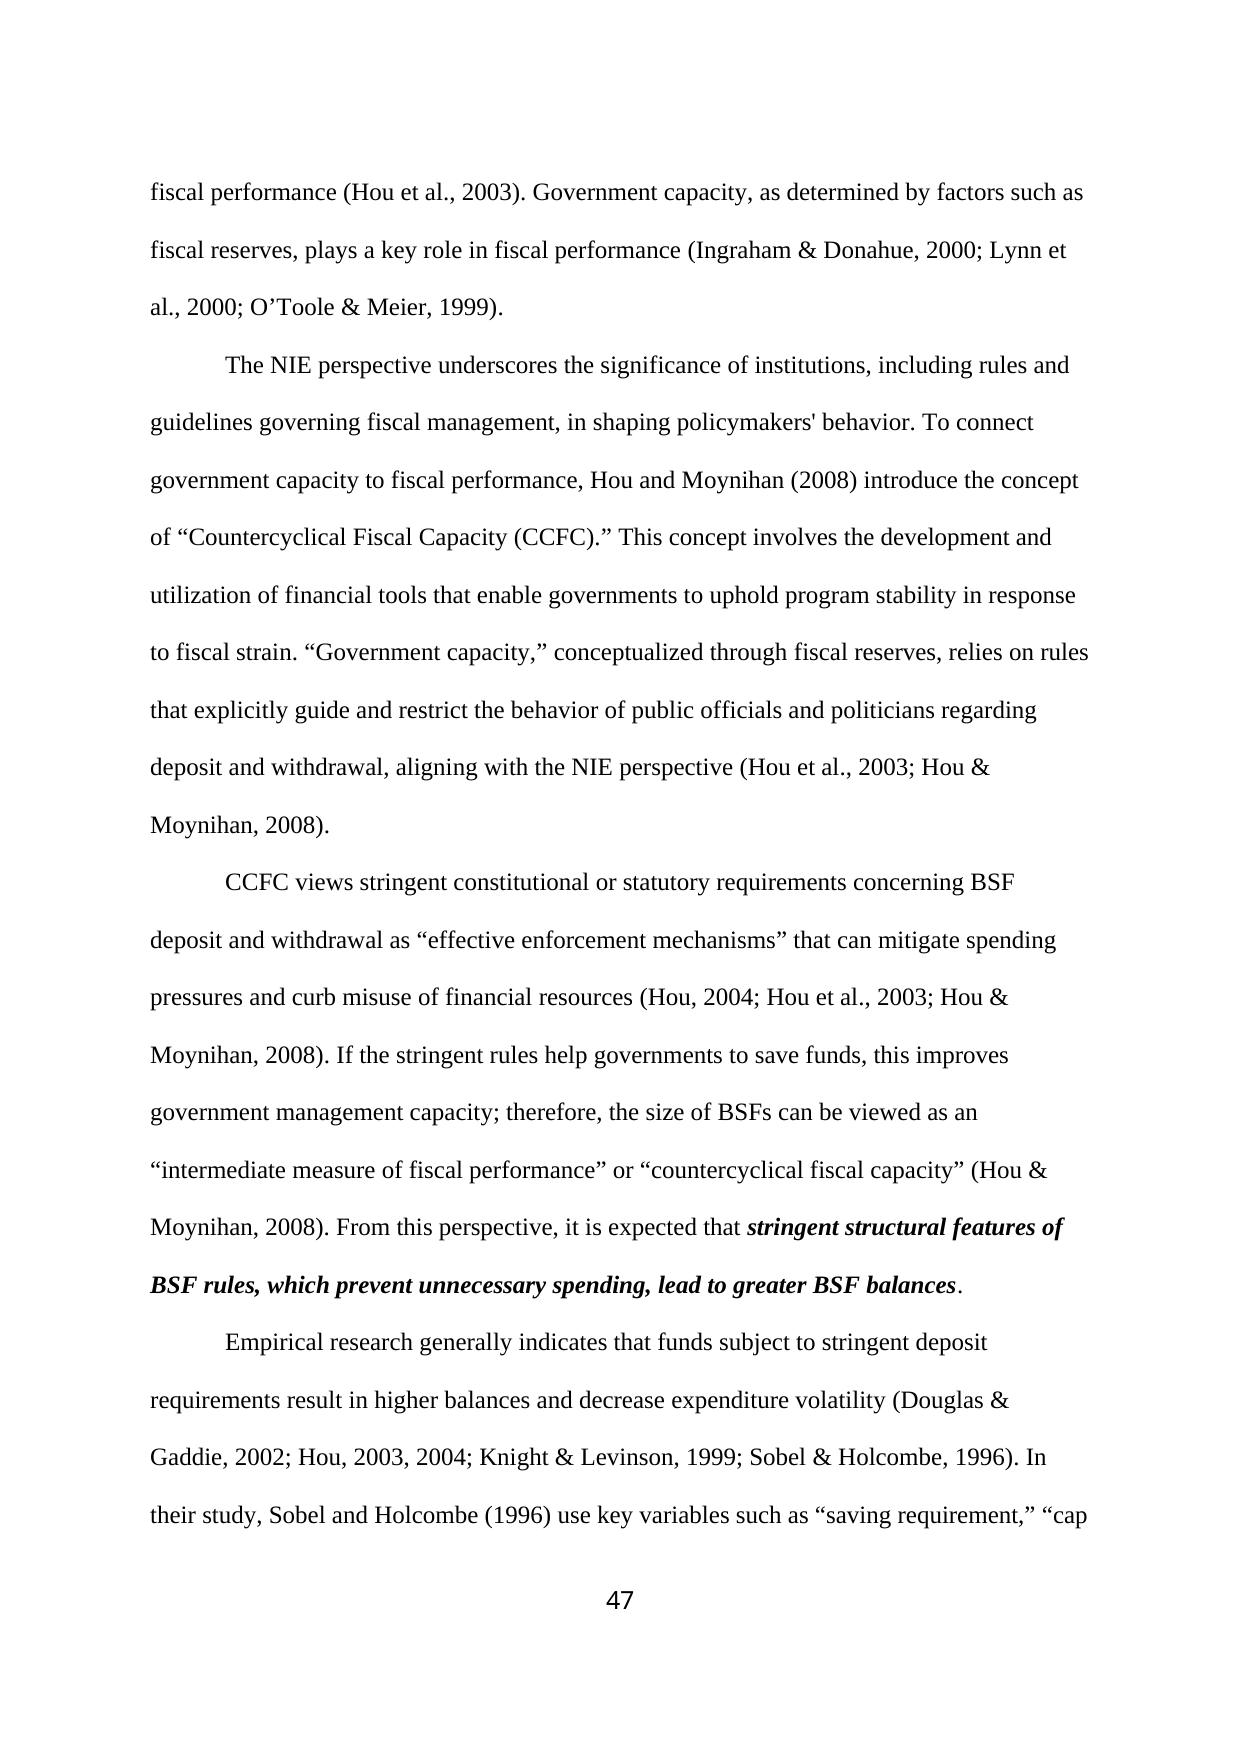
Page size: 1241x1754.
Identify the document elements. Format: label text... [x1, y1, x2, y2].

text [150, 1327, 1090, 1528]
text CCFC views stringent constitutional or statutory requirements concerning BSF deposit and withdrawal as “effective enforcement mechanisms” that can mitigate spending pressures and curb misuse of financial resources . If the stringent rules help governments to save funds, this improves government management capacity; therefore, the size of BSFs can be viewed as an “intermediate measure of fiscal performance” or “countercyclical fiscal capacity” (Hou & Moynihan, 2008). From this perspective, it is expected that stringent structural features of BSF rules, which prevent unnecessary spending, lead to greater BSF balances. [150, 867, 1090, 1298]
text The NIE perspective underscores the significance of institutions, including rules and guidelines governing fiscal management, in shaping policymakers' behavior. To connect government capacity to fiscal performance, Hou and Moynihan (2008) introduce the concept of “Countercyclical Fiscal Capacity (CCFC).” This concept involves the development and utilization of financial tools that enable governments to uphold program stability in response to fiscal strain. “Government capacity,” conceptualized through fiscal reserves, relies on rules that explicitly guide and restrict the behavior of public officials and politicians regarding deposit and withdrawal, aligning with the NIE perspective . [150, 350, 1090, 838]
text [150, 177, 1090, 321]
